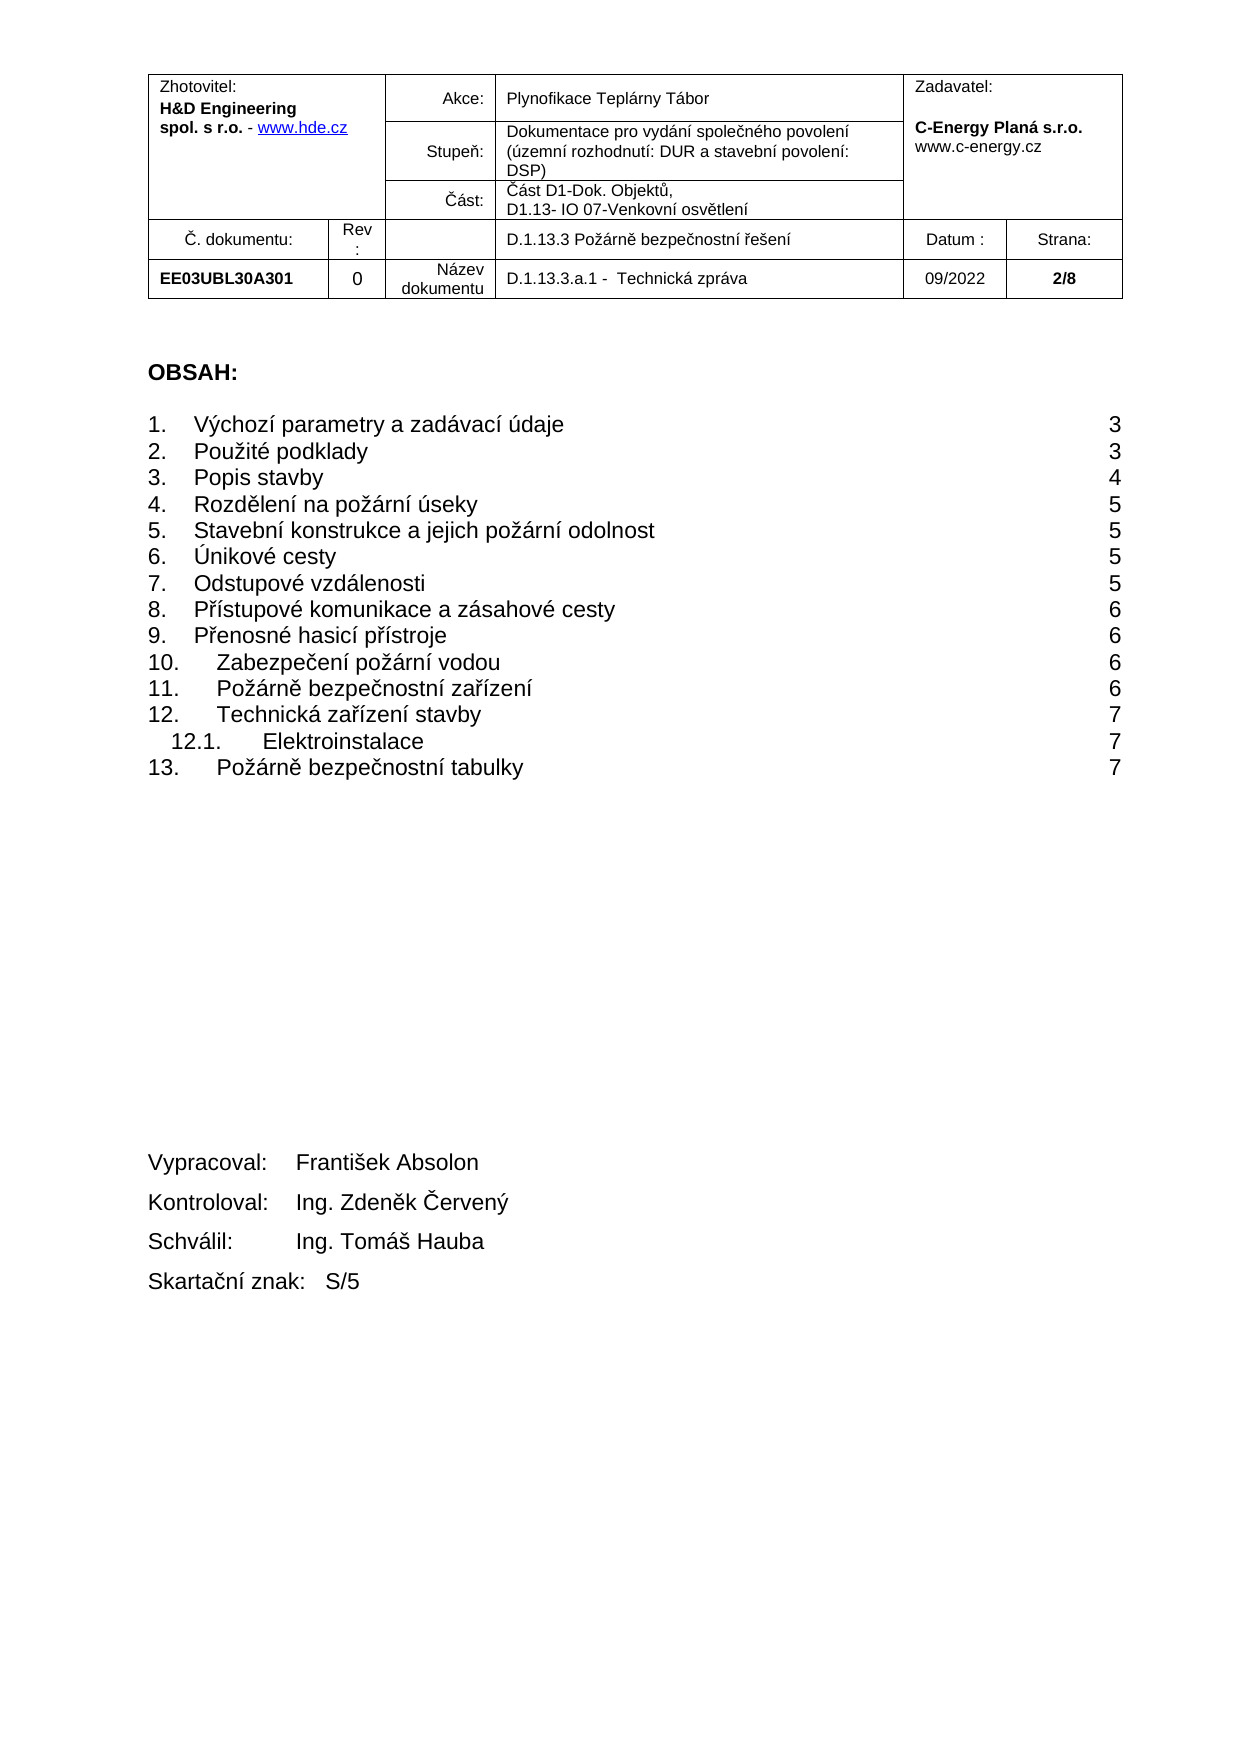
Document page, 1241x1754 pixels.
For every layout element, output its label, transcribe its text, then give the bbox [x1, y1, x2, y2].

text 6. Únikové cesty 5 [148, 543, 1122, 569]
text 9. Přenosné hasicí přístroje 6 [148, 622, 1122, 649]
text 1. Výchozí parametry a zadávací údaje 3 [148, 411, 1122, 438]
text 10. Zabezpečení požární vodou 6 [148, 649, 1122, 675]
text 12. Technická zařízení stavby 7 [148, 701, 1122, 728]
text 8. Přístupové komunikace a zásahové cesty 6 [148, 596, 1122, 622]
text Schválil: Ing. [148, 1228, 1122, 1255]
text Vypracoval: František Absolon [148, 1149, 1122, 1176]
text 7. Odstupové vzdálenosti 5 [148, 569, 1122, 596]
text 12.1. Elektroinstalace 7 [171, 728, 1122, 754]
text Kontroloval: Ing. Zdeněk Červený [148, 1189, 1122, 1215]
text OBSAH: [148, 359, 1122, 385]
text 2. Použité podklady 3 [148, 438, 1122, 464]
text Skartační znak: S/5 [148, 1268, 1122, 1294]
text 11. Požárně bezpečnostní zařízení 6 [148, 675, 1122, 701]
text 13. Požárně bezpečnostní tabulky 7 [148, 754, 1122, 780]
text 4. Rozdělení na požární úseky 5 [148, 491, 1122, 517]
text 5. Stavební konstrukce a jejich požární odolnost 5 [148, 517, 1122, 543]
text 3. Popis stavby 4 [148, 464, 1122, 491]
